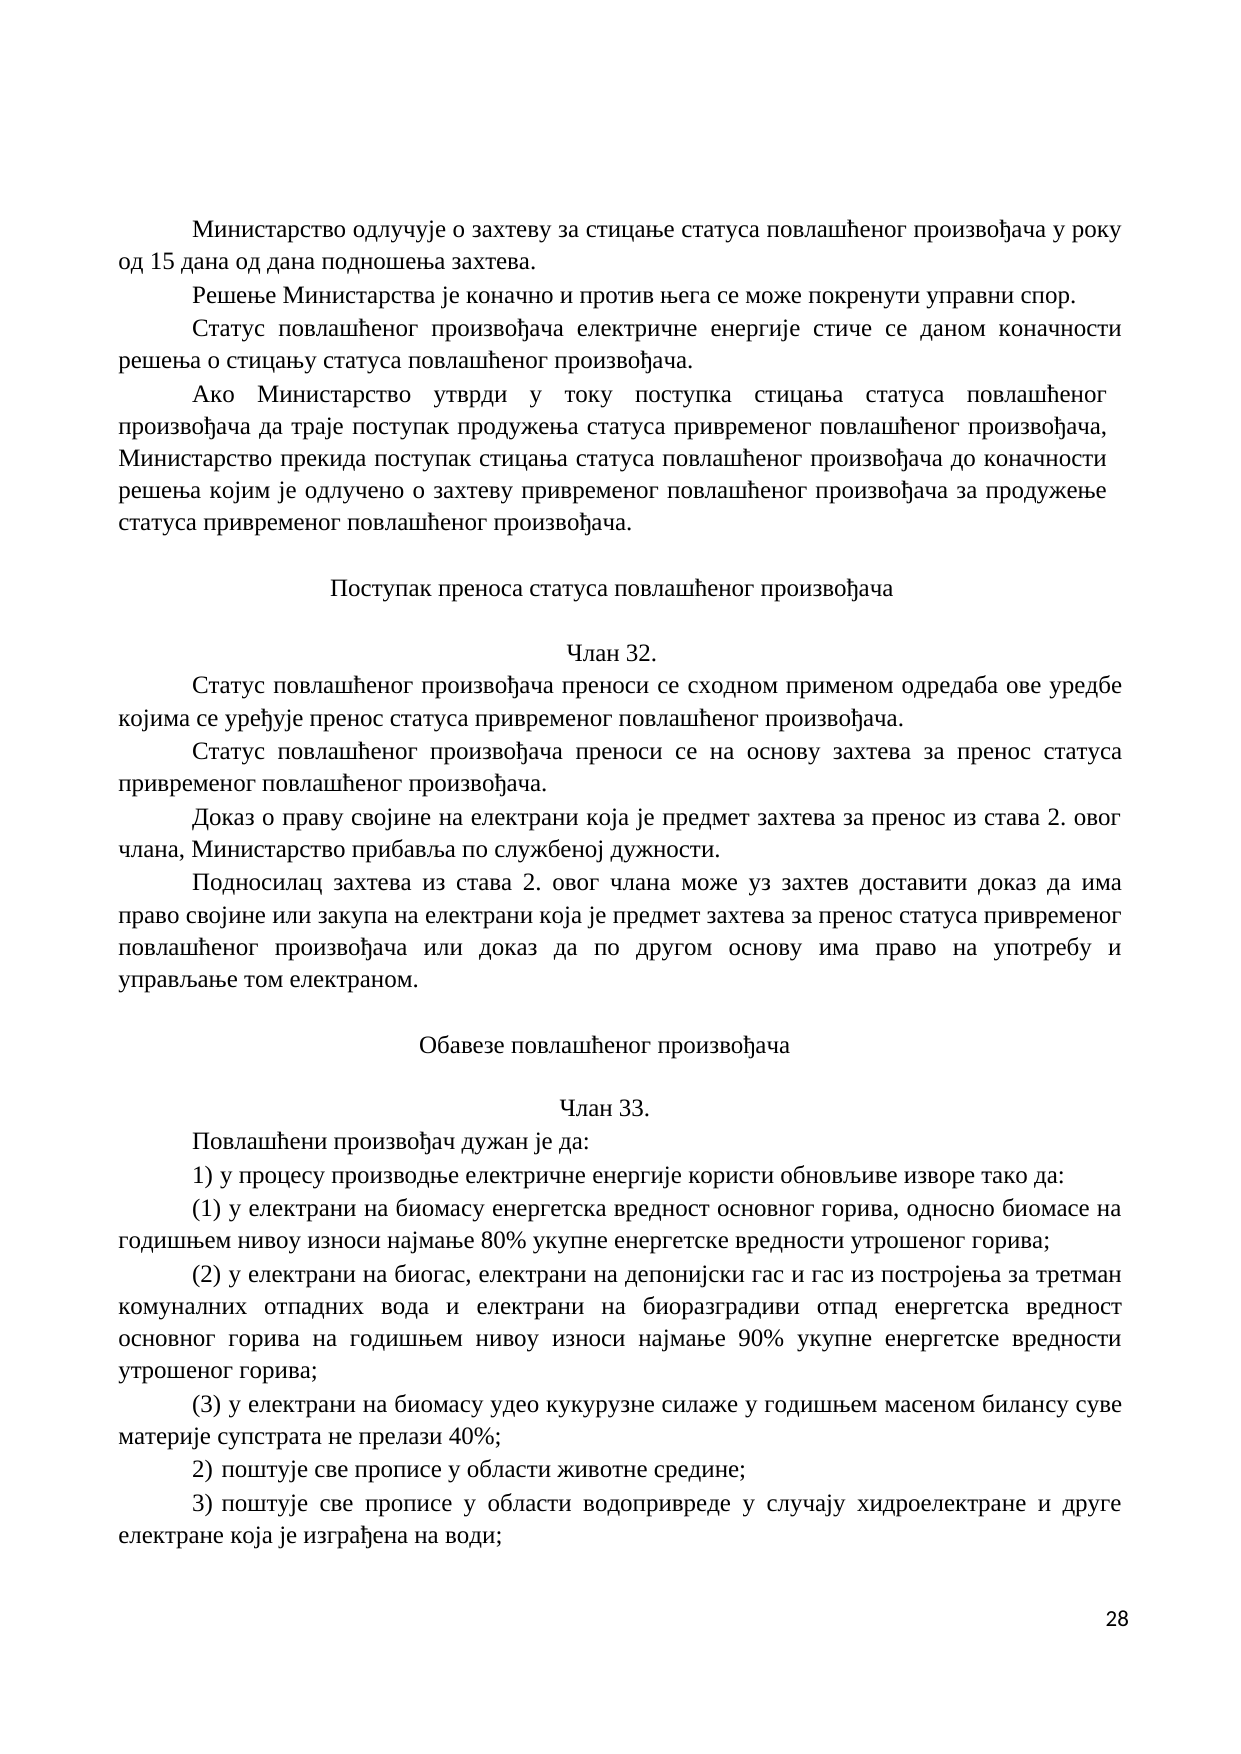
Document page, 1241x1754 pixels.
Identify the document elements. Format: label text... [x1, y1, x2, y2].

text Члан 32. [118, 638, 1105, 666]
text Статус повлашћеног произвођача електричне енергије стиче се даном коначности решења о стицању статуса повлашћеног произвођача. [118, 313, 1123, 374]
text Подносилац захтева из става 2. овог члана може уз захтев доставити доказ да има право својине или закупа на електрани која је предмет захтева за пренос статуса привременог повлашћеног произвођача или доказ да по другом основу има право на употребу и управљање том електраном. [118, 867, 1123, 993]
text Члан 33. [118, 1093, 1091, 1122]
list у електрани на биогас, електрани на депонијски гас и гас из постројења за третман комуналних отпадних вода и електрани на биоразградиви отпад енергетска вредност основног горива на годишњем нивоу износи најмање 90% укупне енергетске вредности утрошеног горива; [118, 1259, 1123, 1384]
text Министарство одлучује о захтеву за стицање статуса повлашћеног произвођача у року од 15 дана од дана подношења захтева. [118, 214, 1123, 275]
text Ако Министарство утврди у току поступка стицања статуса повлашћеног произвођача да траје поступак продужења статуса привременог повлашћеног произвођача, Министарство прекида поступак стицања статуса повлашћеног произвођача до коначности решења којим је одлучено о захтеву привременог повлашћеног произвођача за продужење статуса привременог повлашћеног произвођача. [118, 379, 1108, 536]
list поштује све прописе у области водопривреде у случају хидроелектране и друге електране која је изграђена на води; [118, 1488, 1123, 1549]
text Доказ о праву својине на електрани која је предмет захтева за пренос из става 2. овог члана, Министарство прибавља по службеној дужности. [118, 802, 1123, 863]
text Решење Министарства је коначно и против њега се може покренути управни спор. [118, 280, 1123, 308]
list у електрани на биомасу енергетска вредност основног горива, односно биомасе на годишњем нивоу износи најмање 80% укупне енергетске вредности утрошеног горива; [118, 1193, 1123, 1254]
text Обавезе повлашћеног произвођача [118, 1030, 1091, 1059]
list поштује све прописе у области животне средине; [118, 1454, 1123, 1483]
list у електрани на биомасу удео кукурузне силаже у годишњем масеном билансу суве материје супстрата не прелази 40%; [118, 1389, 1123, 1450]
text Статус повлашћеног произвођача преноси се на основу захтева за пренос статуса привременог повлашћеног произвођача. [118, 736, 1123, 797]
text 1) у процесу производње електричне енергије користи обновљиве изворе тако да: [118, 1160, 1123, 1188]
text Повлашћени произвођач дужан је да: [118, 1126, 1123, 1155]
text Статус повлашћеног произвођача преноси се сходном применом одредаба ове уредбе којима се уређује пренос статуса привременог повлашћеног произвођача. [118, 671, 1123, 732]
text Поступак преноса статуса повлашћеног произвођача [118, 573, 1105, 602]
